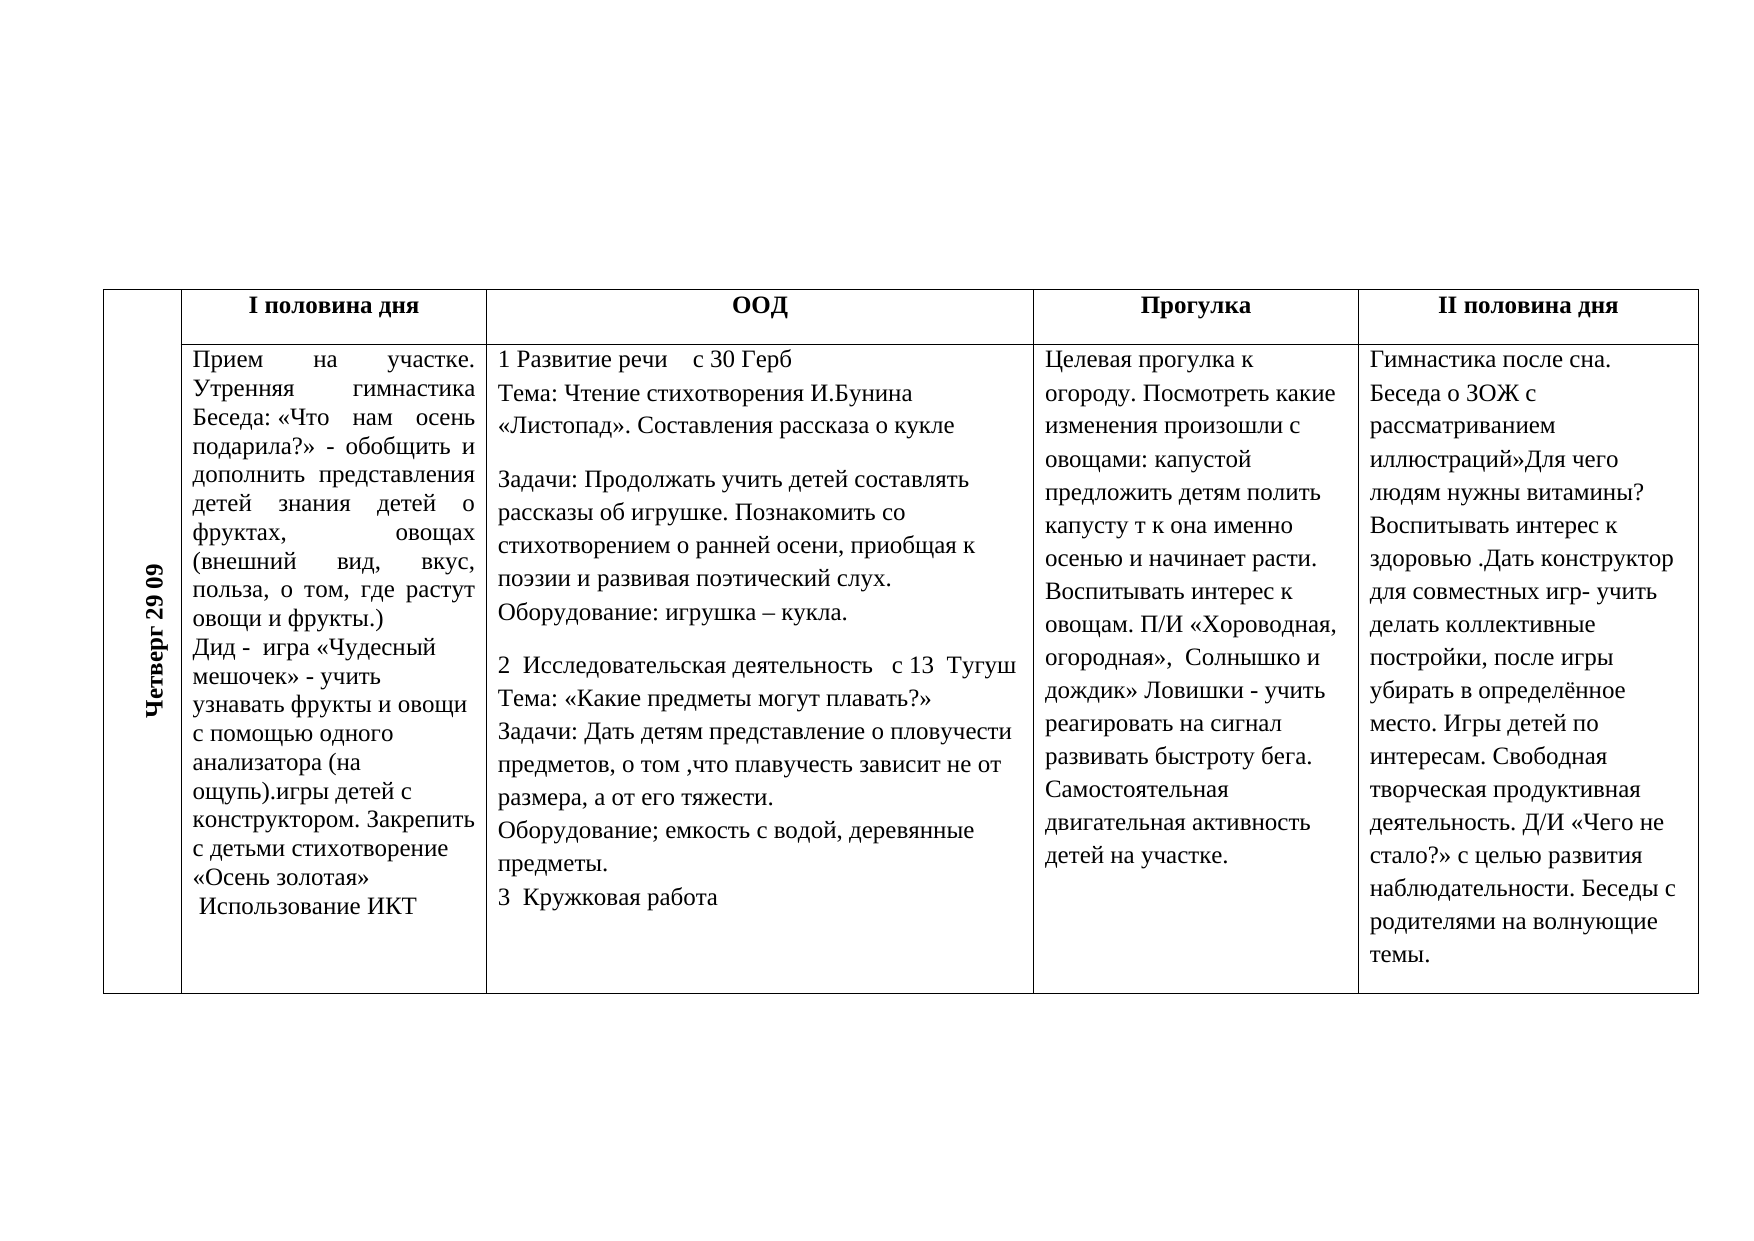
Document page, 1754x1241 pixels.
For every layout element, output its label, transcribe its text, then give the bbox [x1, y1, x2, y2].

table_header Четверг 29 09 [104, 290, 181, 992]
table_header II половина дня [1359, 290, 1698, 343]
table_cell Целевая прогулка к огороду. Посмотреть какие изменения произошли с овощами: капустой предложить детям полить капусту т к она именно осенью и начинает расти. Воспитывать интерес к овощам. П/И «Хороводная, огородная», Солнышко и дождик» Ловишки - учить реагировать на сигнал развивать быстроту бега. Самостоятельная двигательная активность детей на участке. [1034, 345, 1358, 992]
table_cell 1 Развитие речи с 30 Герб Тема: Чтение стихотворения И.Бунина «Листопад». Составления рассказа о кукле Задачи: Продолжать учить детей составлять рассказы об игрушке. Познакомить со стихотворением о ранней осени, приобщая к поэзии и развивая поэтический слух. Оборудование: игрушка – кукла. 2 Исследовательская деятельность с 13 Тугуш Тема: «Какие предметы могут плавать?» Задачи: Дать детям представление о пловучести предметов, о том ,что плавучесть зависит не от размера, а от его тяжести. Оборудование; емкость с водой, деревянные предметы. 3 Кружковая работа [487, 345, 1033, 992]
table_cell Гимнастика после сна. Беседа о ЗОЖ с рассматриванием иллюстраций»Для чего людям нужны витамины? Воспитывать интерес к здоровью .Дать конструктор для совместных игр- учить делать коллективные постройки, после игры убирать в определённое место. Игры детей по интересам. Свободная творческая продуктивная деятельность. Д/И «Чего не стало?» с целью развития наблюдательности. Беседы с родителями на волнующие темы. [1359, 345, 1698, 992]
table_header ООД [487, 290, 1033, 343]
table_cell Прием на участке. Утренняя гимнастика Беседа: «Что нам осень подарила?» - обобщить и дополнить представления детей знания детей о фруктах, овощах (внешний вид, вкус, польза, о том, где растут овощи и фрукты.) Дид - игра «Чудесный мешочек» - учить узнавать фрукты и овощи с помощью одного анализатора (на ощупь).игры детей с конструктором. Закрепить с детьми стихотворение «Осень золотая» Использование ИКТ [182, 345, 486, 992]
table_header I половина дня [182, 290, 486, 343]
table_header Прогулка [1034, 290, 1358, 343]
